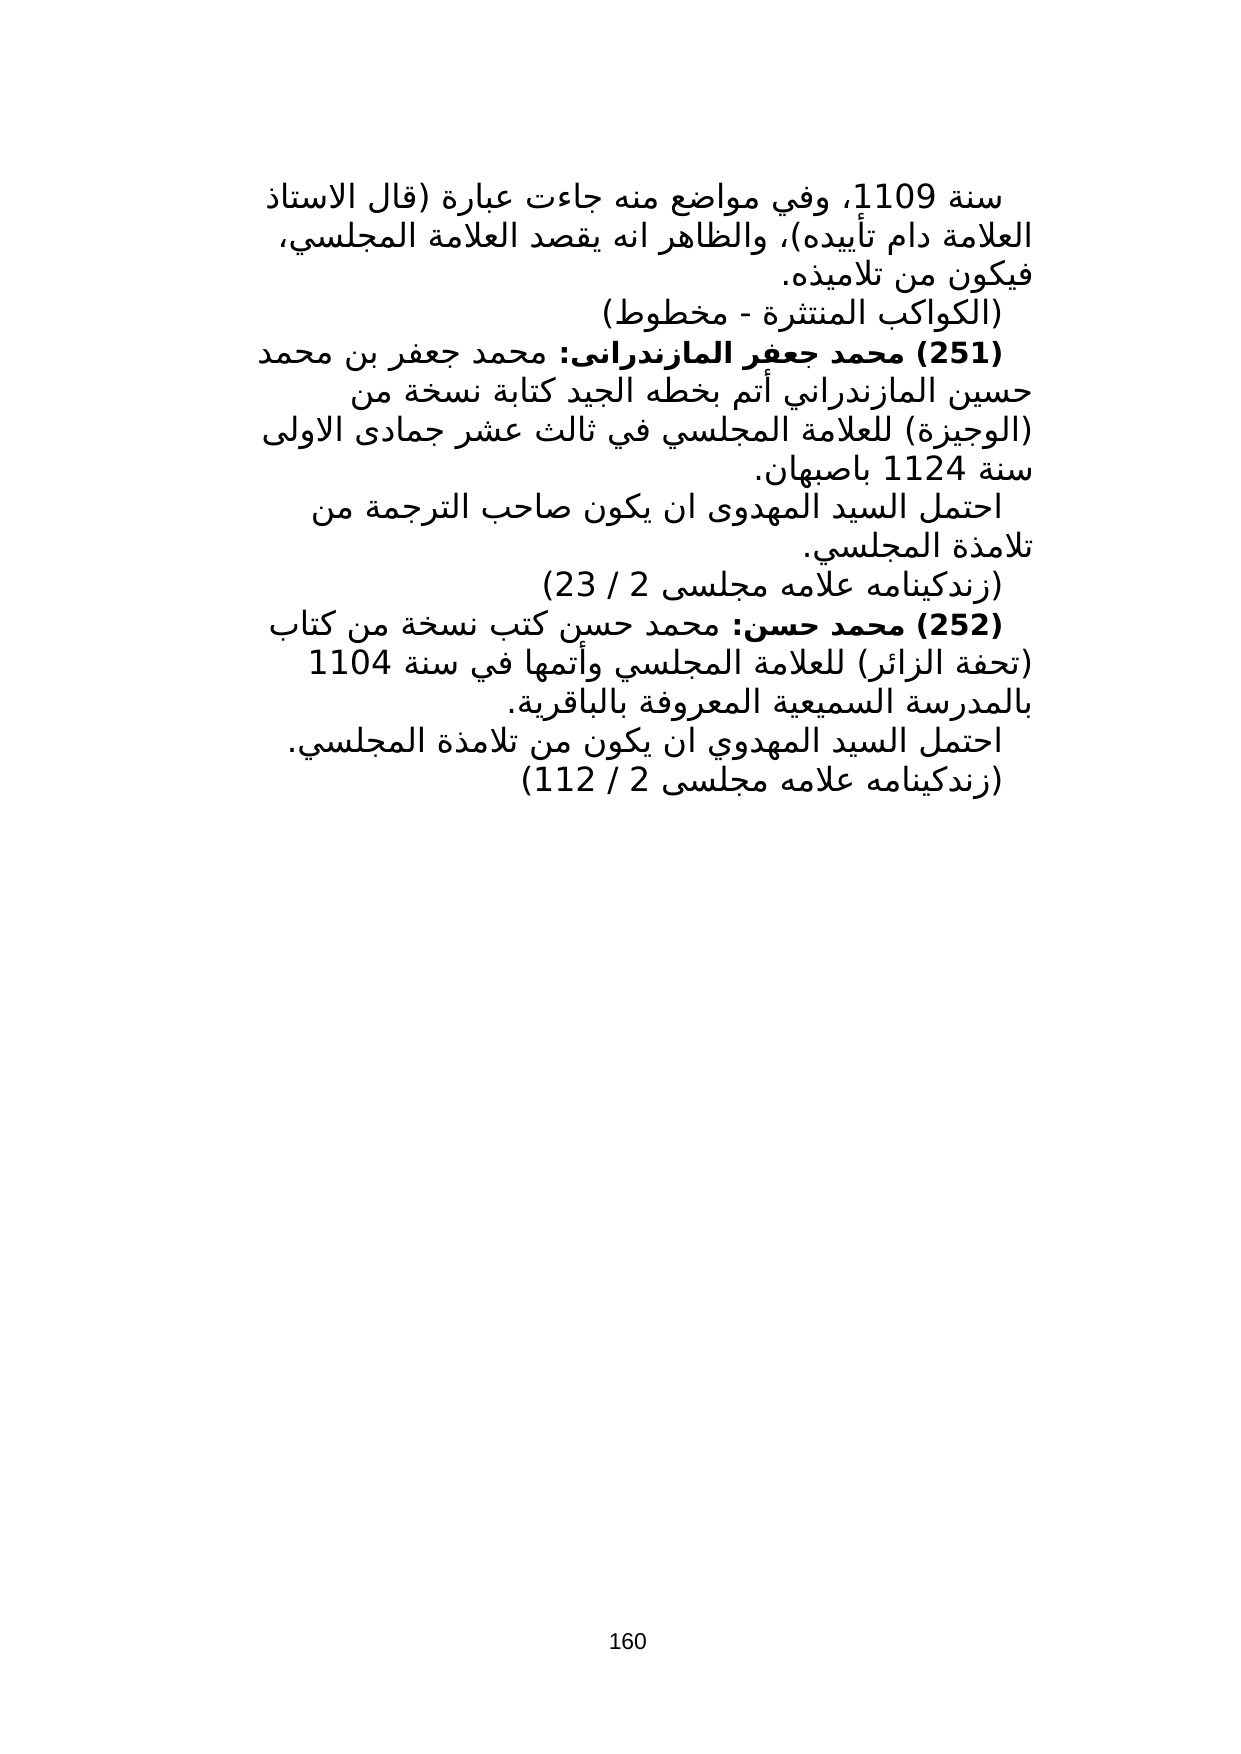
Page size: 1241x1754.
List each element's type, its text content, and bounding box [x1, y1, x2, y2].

text (الكواكب المنتثرة - مخطوط) [222, 294, 1033, 333]
text سنة 1109، وفي مواضع منه جاء‌ت عبارة (قال الاستاذ العلامة دام تأييده)، والظاهر انه يقصد العلامة المجلسي، فيكون من تلاميذه. [222, 177, 1033, 294]
text (زندكينامه علامه مجلسى 2 / 23) [222, 566, 1033, 604]
text (251) محمد جعفر المازندرانى: محمد جعفر بن محمد حسين المازندراني أتم بخطه الجيد كتابة نسخة من (الوجيزة) للعلامة المجلسي في ثالث عشر جمادى الاولى سنة 1124 باصبهان. [222, 333, 1033, 488]
text احتمل السيد المهدوى ان يكون صاحب الترجمة من تلامذة المجلسي. [222, 488, 1033, 566]
text (زندكينامه علامه مجلسى 2 / 112) [222, 760, 1033, 799]
text (252) محمد حسن: محمد حسن كتب نسخة من كتاب (تحفة الزائر) للعلامة المجلسي وأتمها في سنة 1104 بالمدرسة السميعية المعروفة بالباقرية. [222, 604, 1033, 721]
text احتمل السيد المهدوي ان يكون من تلامذة المجلسي. [222, 721, 1033, 760]
